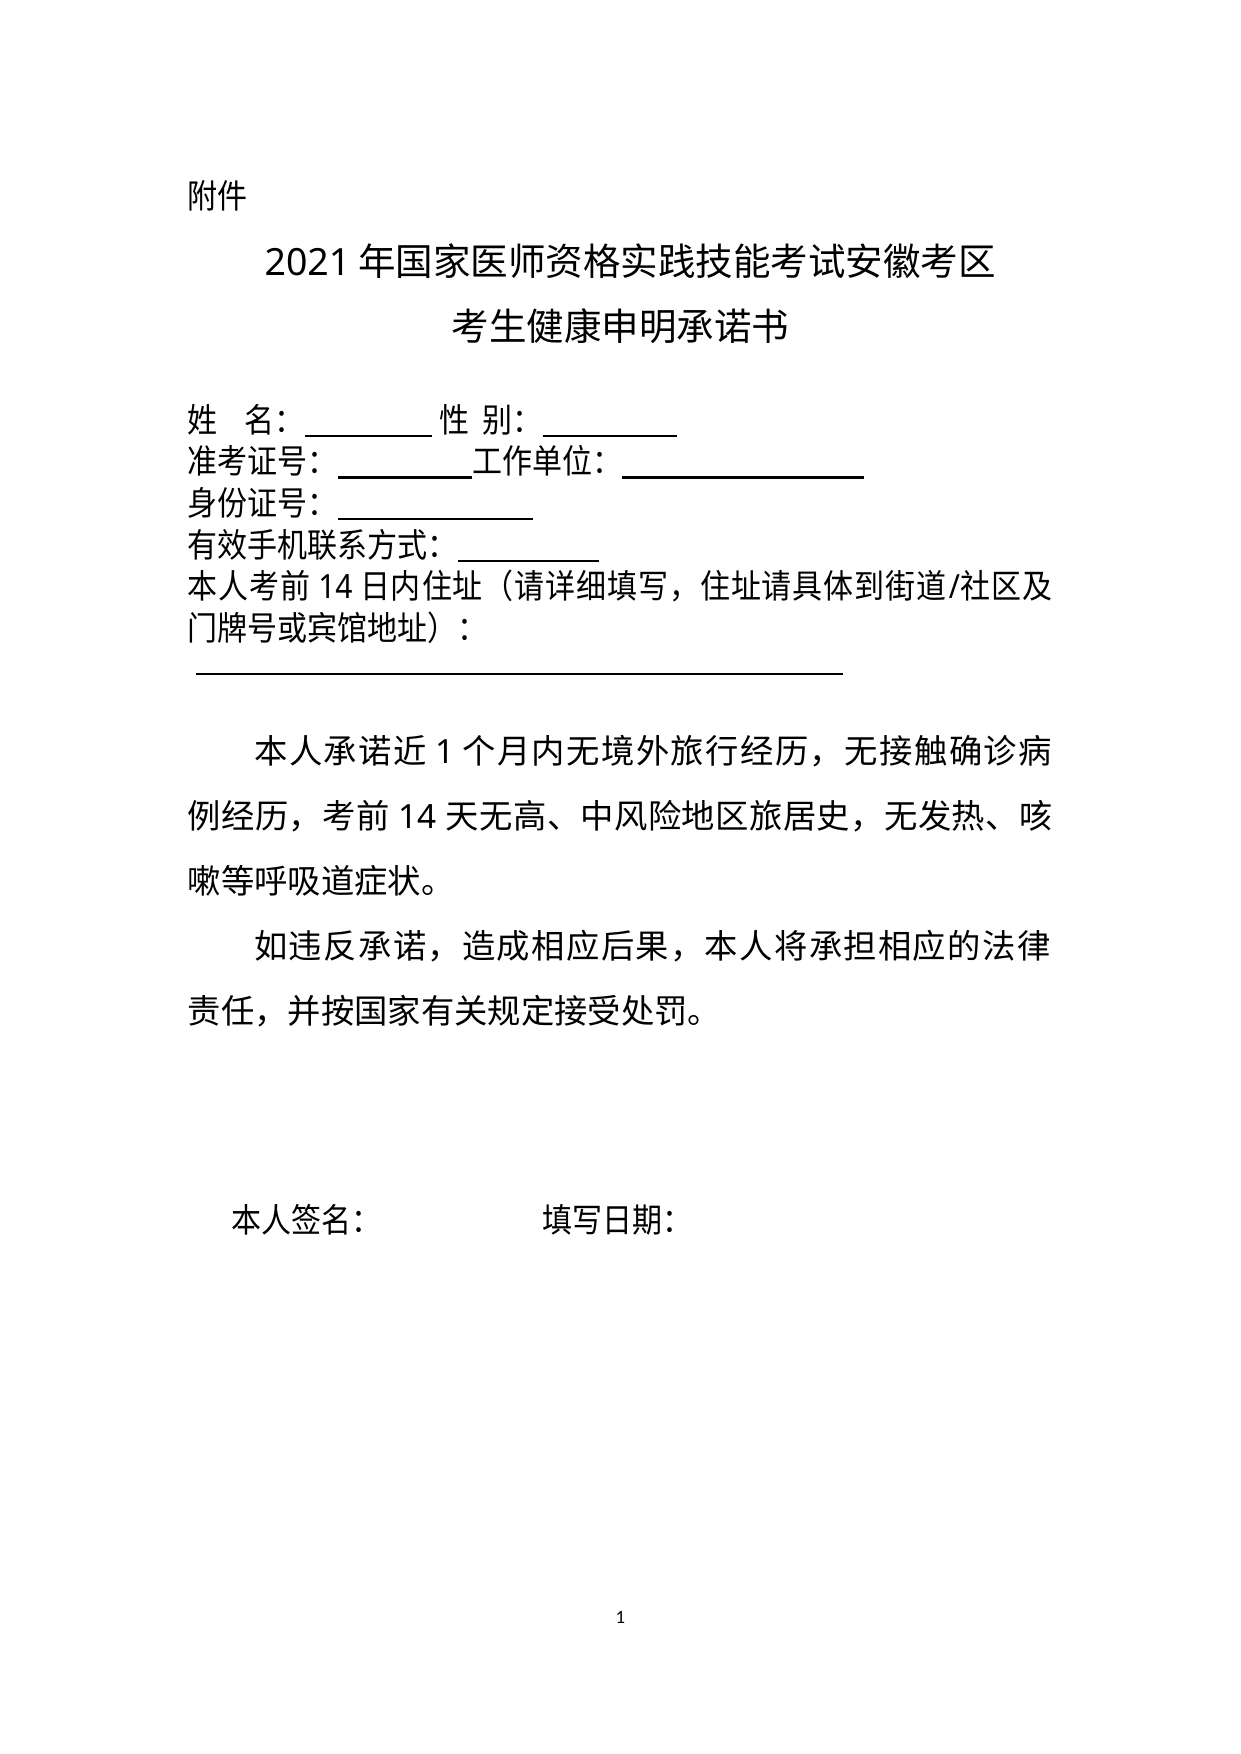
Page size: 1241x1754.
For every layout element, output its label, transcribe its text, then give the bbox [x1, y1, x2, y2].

text 如违反承诺，造成相应后果，本人将承担相应的法律责任，并按国家有关规定接受处罚。 [187, 912, 1053, 1042]
text 考生健康申明承诺书 [187, 292, 1053, 357]
text 准考证号： 工作单位： [187, 440, 1053, 482]
text 姓 名： 性 别： [187, 399, 1053, 440]
text 身份证号： [187, 482, 1053, 524]
text 本人承诺近1个月内无境外旅行经历，无接触确诊病例经历，考前 14 天无高、中风险地区旅居史，无发热、咳嗽等呼吸道症状。 [187, 717, 1053, 912]
text 附件 [187, 162, 1053, 227]
text 本人考前14日内住址（请详细填写，住址请具体到街道/社区及门牌号或宾馆地址）： [187, 565, 1053, 649]
text 本人签名： 填写日期： [187, 1199, 1053, 1241]
text 2021年国家医师资格实践技能考试安徽考区 [187, 227, 1053, 292]
text 有效手机联系方式： [187, 524, 1053, 565]
